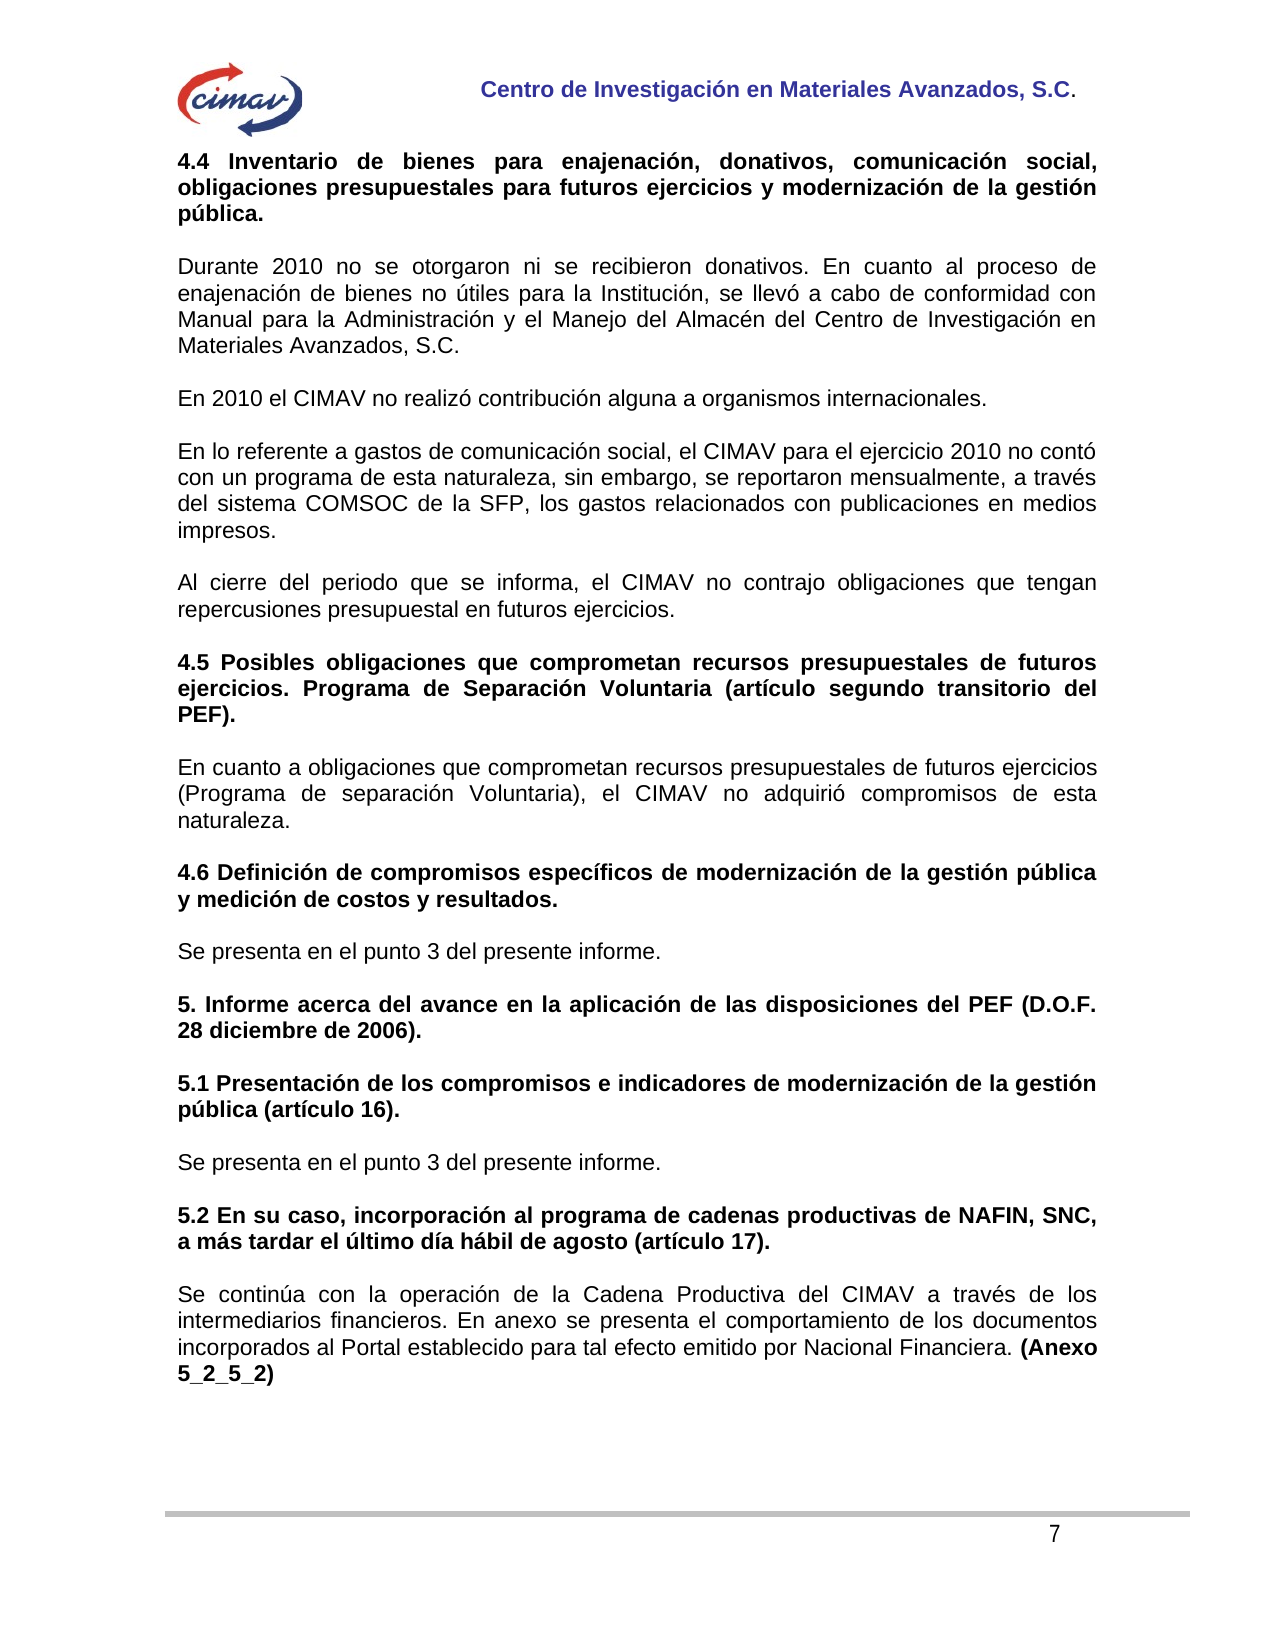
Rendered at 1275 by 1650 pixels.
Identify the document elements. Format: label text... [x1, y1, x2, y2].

picture [177, 62, 303, 137]
text Se presenta en el punto 3 del presente informe. [177, 1149, 1091, 1176]
text Se continúa con la operación de del CIMAV a través de los intermediarios financieros. En anexo se presenta el comportamiento de los documentos incorporados al Portal establecido para tal efecto emitido por Nacional Financiera. (Anexo 5_2_5_2) [177, 1281, 1098, 1386]
text En cuanto a obligaciones que comprometan recursos presupuestales de futuros ejercicios (Programa de separación Voluntaria), el CIMAV no adquirió compromisos de esta naturaleza. [177, 754, 1098, 833]
text En lo referente a gastos de comunicación social, el CIMAV para el ejercicio 2010 no contó con un programa de esta naturaleza, sin embargo, se reportaron mensualmente, a través del sistema COMSOC de , los gastos relacionados con publicaciones en medios impresos. [177, 438, 1098, 543]
text 5.1 Presentación de los compromisos e indicadores de modernización de la gestión pública (artículo 16). [177, 1070, 1098, 1123]
text 4.5 Posibles obligaciones que comprometan recursos presupuestales de futuros ejercicios. Programa de Separación Voluntaria (artículo segundo transitorio del PEF). [177, 648, 1098, 727]
text Al cierre del periodo que se informa, el CIMAV no contrajo obligaciones que tengan repercusiones presupuestal en futuros ejercicios. [177, 569, 1098, 622]
text Se presenta en el punto 3 del presente informe. [177, 938, 1091, 965]
text 5.2 En su caso, incorporación al programa de cadenas productivas de NAFIN, SNC, a más tardar el último día hábil de agosto (artículo 17). [177, 1202, 1098, 1254]
text 4.4 Inventario de bienes para enajenación, donativos, comunicación social, obligaciones presupuestales para futuros ejercicios y modernización de la gestión pública. [177, 148, 1098, 227]
text 5. Informe acerca del avance en la aplicación de las disposiciones del PEF (D.O.F. 28 diciembre de 2006). [177, 991, 1098, 1044]
subtitle Durante 2010 no se otorgaron ni se recibieron donativos. En cuanto al proceso de enajenación de bienes no útiles para la Institución, se llevó a cabo de conformidad con Manual para la Administración y el Manejo del Almacén del Centro de Investigación en Materiales Avanzados, S.C. [177, 253, 1098, 358]
text 4.6 Definición de compromisos específicos de modernización de la gestión pública y medición de costos y resultados. [177, 859, 1098, 912]
text En 2010 el CIMAV no realizó contribución alguna a organismos internacionales. [177, 385, 1098, 411]
